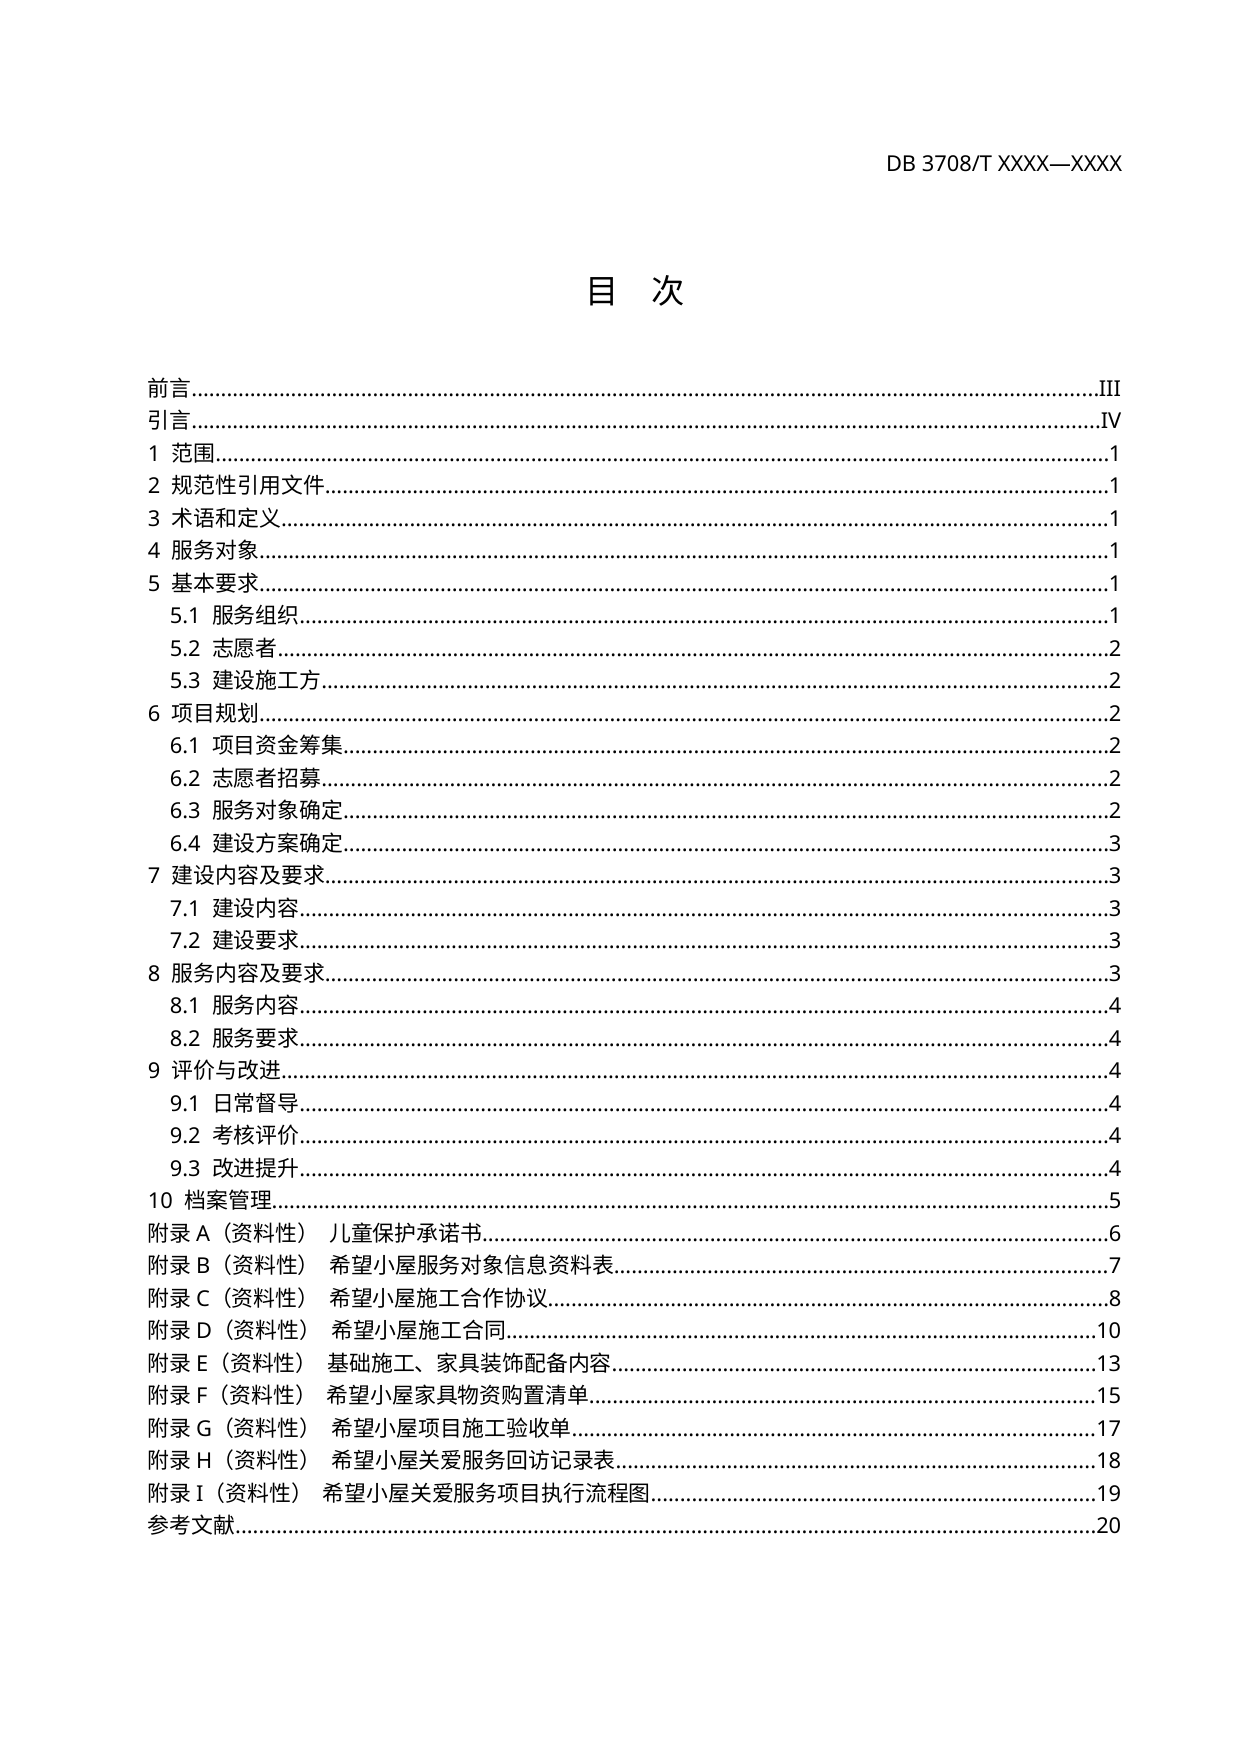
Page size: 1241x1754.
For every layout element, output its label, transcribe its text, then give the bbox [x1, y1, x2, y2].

text 9.1 日常督导 4 [169, 1086, 1122, 1118]
text 附录G（资料性） 希望小屋项目施工验收单 17 [148, 1411, 1122, 1443]
text 2 规范性引用文件 1 [148, 468, 1122, 501]
text 附录E（资料性） 基础施工、家具装饰配备内容 13 [148, 1346, 1122, 1378]
text 附录I（资料性） 希望小屋关爱服务项目执行流程图 19 [148, 1476, 1122, 1508]
text 前言 III [148, 371, 1122, 403]
text 7.2 建设要求 3 [169, 923, 1122, 956]
text 附录H（资料性） 希望小屋关爱服务回访记录表 18 [148, 1443, 1122, 1476]
text 9.3 改进提升 4 [169, 1151, 1122, 1183]
text 附录A（资料性） 儿童保护承诺书 6 [148, 1216, 1122, 1248]
text 7.1 建设内容 3 [169, 891, 1122, 923]
text 5 基本要求 1 [148, 566, 1122, 598]
text 目次 [148, 257, 1122, 322]
text 10 档案管理 5 [148, 1183, 1122, 1216]
text 6.1 项目资金筹集 2 [169, 728, 1122, 761]
text 9.2 考核评价 4 [169, 1118, 1122, 1151]
text 6.3 服务对象确定 2 [169, 793, 1122, 826]
text 引言 IV [148, 403, 1122, 436]
text 6.2 志愿者招募 2 [169, 761, 1122, 793]
text 8.2 服务要求 4 [169, 1021, 1122, 1053]
text 参考文献 20 [148, 1508, 1122, 1541]
text 附录B（资料性） 希望小屋服务对象信息资料表 7 [148, 1248, 1122, 1281]
text 附录C（资料性） 希望小屋施工合作协议 8 [148, 1281, 1122, 1313]
text 1 范围 1 [148, 436, 1122, 468]
text 4 服务对象 1 [148, 533, 1122, 566]
text 6.4 建设方案确定 3 [169, 826, 1122, 858]
text 8.1 服务内容 4 [169, 988, 1122, 1021]
text 8 服务内容及要求 3 [148, 956, 1122, 988]
text 5.2 志愿者 2 [169, 631, 1122, 663]
text 附录D（资料性） 希望小屋施工合同 10 [148, 1313, 1122, 1346]
text 5.1 服务组织 1 [169, 598, 1122, 631]
text 9 评价与改进 4 [148, 1053, 1122, 1086]
text 6 项目规划 2 [148, 696, 1122, 728]
text 3 术语和定义 1 [148, 501, 1122, 533]
text 附录F（资料性） 希望小屋家具物资购置清单 15 [148, 1378, 1122, 1411]
text 5.3 建设施工方 2 [169, 663, 1122, 696]
text 7 建设内容及要求 3 [148, 858, 1122, 891]
